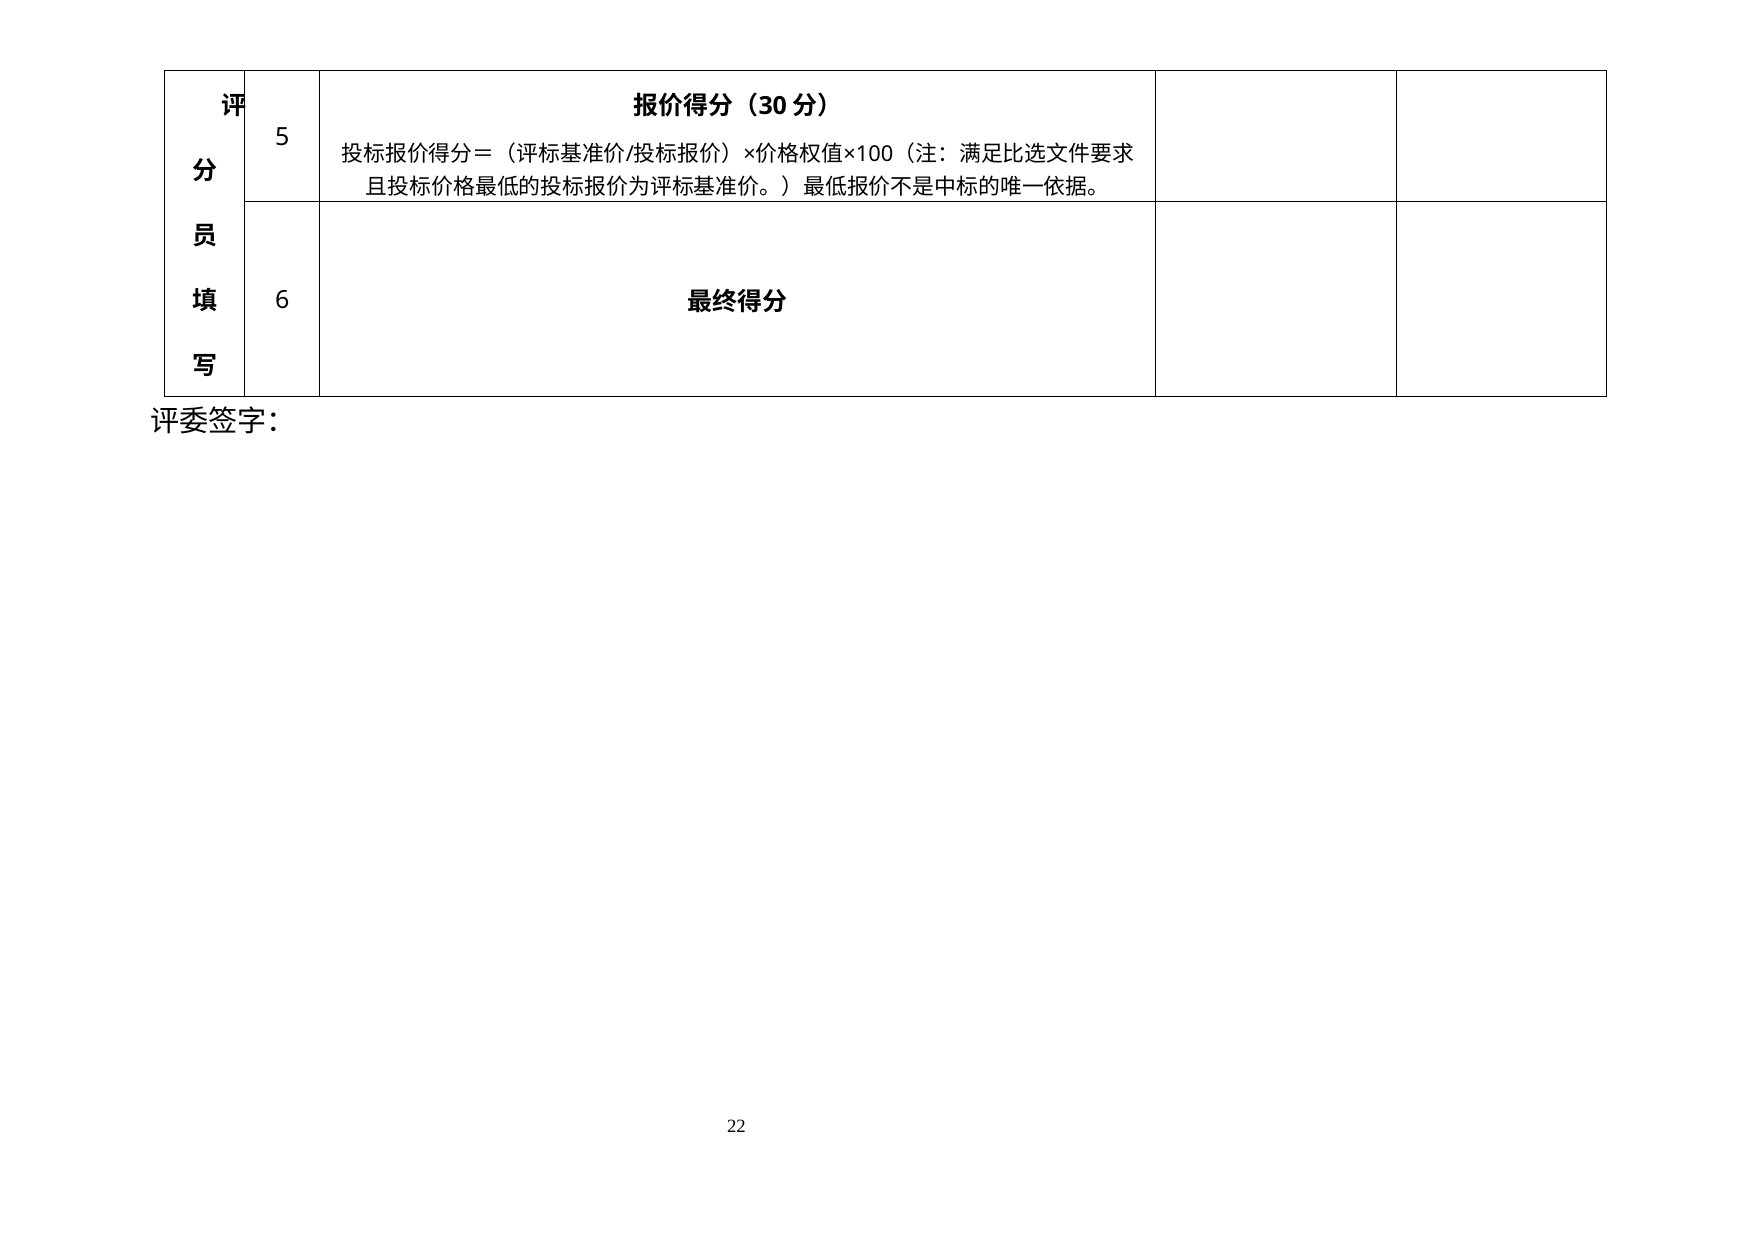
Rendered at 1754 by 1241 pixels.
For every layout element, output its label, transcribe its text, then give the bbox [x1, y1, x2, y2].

table_cell [1156, 71, 1396, 201]
table_cell [1397, 71, 1606, 201]
table_cell 6 [245, 202, 319, 396]
table_cell 评分员填写 [165, 71, 244, 396]
text 评委签字： [150, 397, 1604, 439]
table_cell 最终得分 [320, 202, 1155, 396]
table_cell [1397, 202, 1606, 396]
table_cell [1156, 202, 1396, 396]
table_cell 5 [245, 71, 319, 201]
table_cell 报价得分（30分） 投标报价得分＝（评标基准价/投标报价）×价格权值×100（注：满足比选文件要求且投标价格最低的投标报价为评标基准价。）最低报价不是中标的唯一依据。 [320, 71, 1155, 201]
